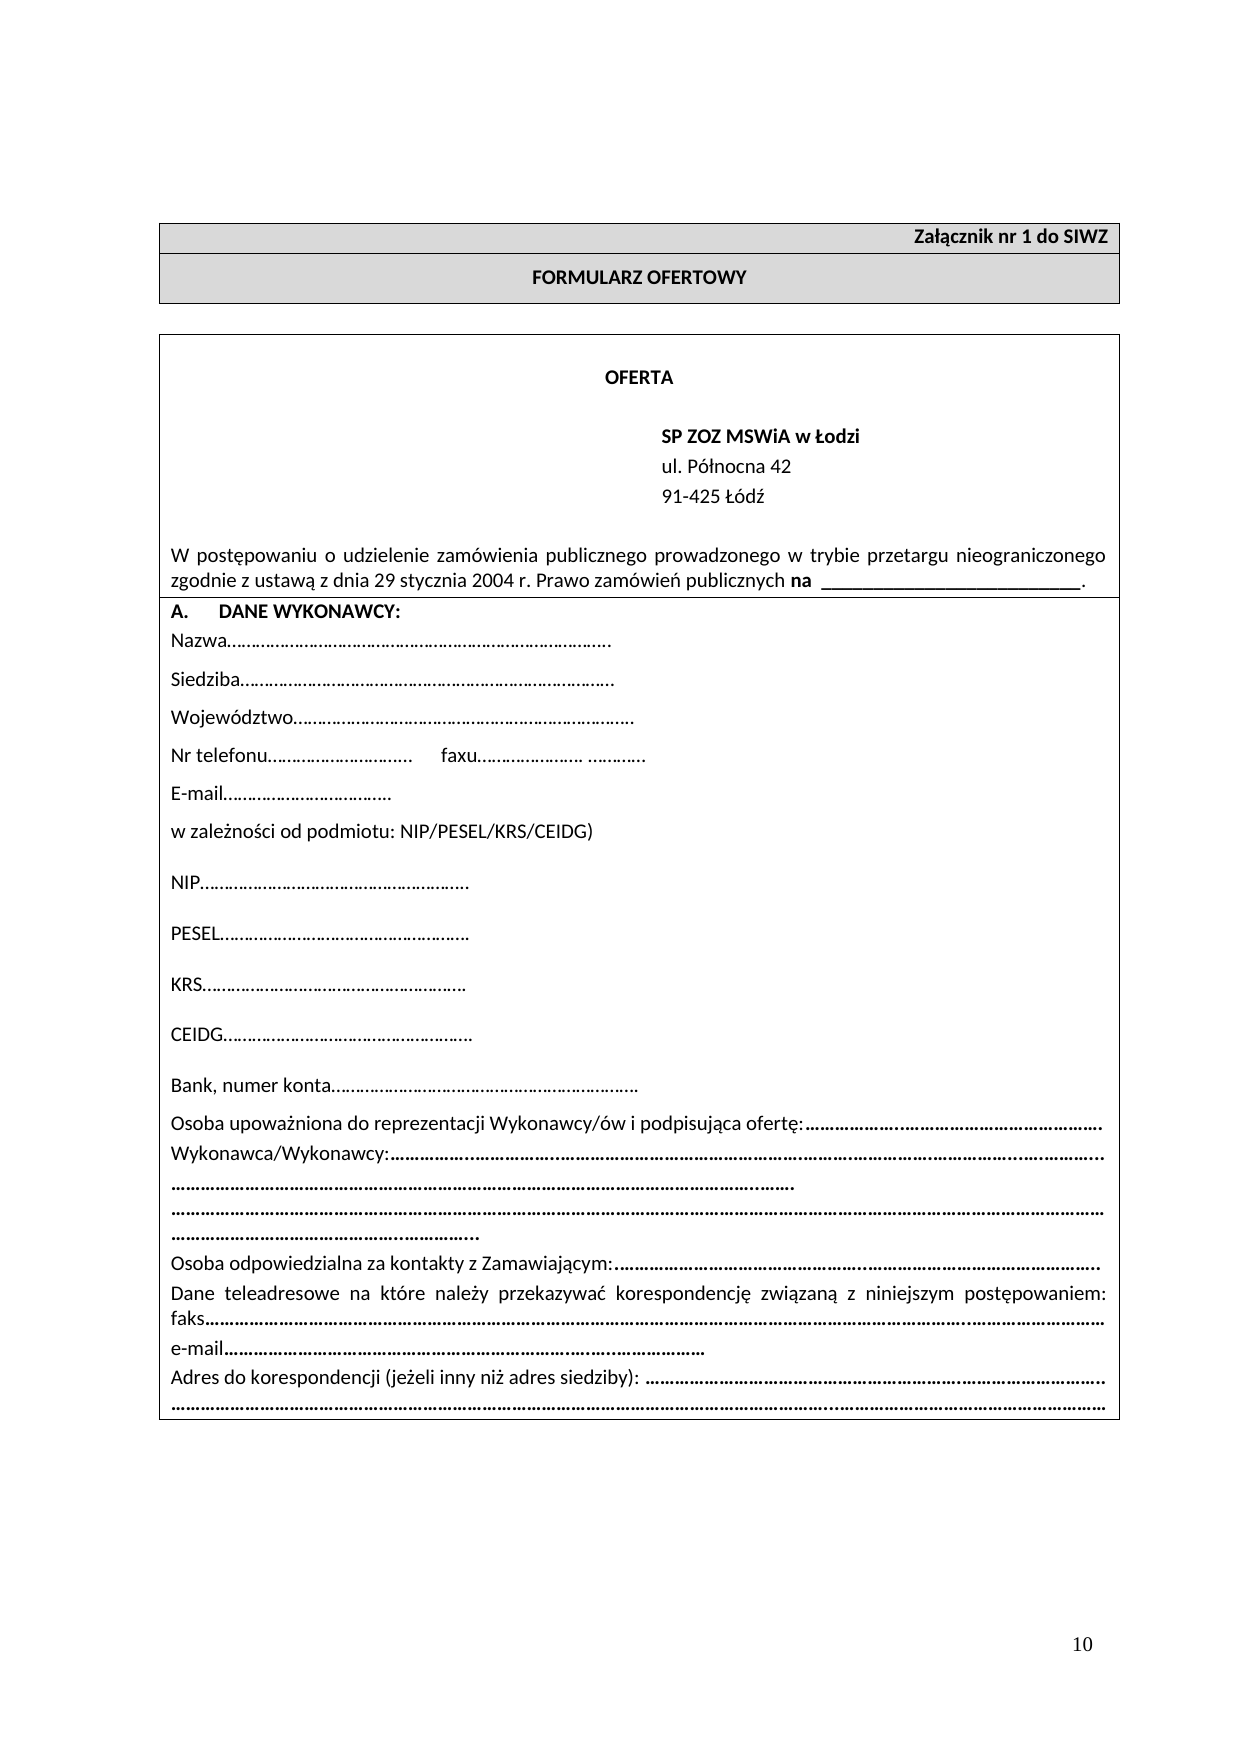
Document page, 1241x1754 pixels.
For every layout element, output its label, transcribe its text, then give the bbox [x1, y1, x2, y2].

table_cell FORMULARZ OFERTOWY [160, 254, 1119, 303]
table_header OFERTA SP ZOZ MSWiA w Łodzi ul. Północna 42 91-425 Łódź W postępowaniu o udzielenie zamówienia publicznego prowadzonego w trybie przetargu nieograniczonego zgodnie z ustawą z dnia 29 stycznia 2004 r. Prawo zamówień publicznych na _________________________. [160, 335, 1119, 597]
table_header Załącznik nr 1 do SIWZ [160, 224, 1119, 253]
table_cell DANE WYKONAWCY: Nazwa…………………………………………………………………….. Siedziba…………………………………………………………………… Województwo…………………………………………………………….. Nr telefonu………………………... faxu…………………. ………… E-mail…………………………….. w zależności od podmiotu: NIP/PESEL/KRS/CEIDG) NIP……………………………………………….. PESEL……………………………………………. KRS………………………………………………. CEIDG……………………………………………. Bank, numer konta………………………………………………………. Osoba upoważniona do reprezentacji Wykonawcy/ów i podpisująca ofertę:………………..…………………………………. Wykonawca/Wykonawcy:……………..……………..………………………………………….……….…………….……………...….………... ………………………………………………………………………………………………………..…….………………………………………………………………………………………………………………………………………………………………………………………………………………..…………... Osoba odpowiedzialna za kontakty z Zamawiającym:.…………………………………………..……………………………………….. Dane teleadresowe na które należy przekazywać korespondencję związaną z niniejszym postępowaniem: faks………………………………………………………………………………………………………………………………………..……………………… e-mail………………………………………………………………………ji o …………………………………………………………………………………………………………….….…..……………… Adres do korespondencji (jeżeli inny niż adres siedziby): ……………………………………………………….……………………….. ……………………………………………………………………………………………………………………...……………………………………………… [160, 598, 1119, 1419]
